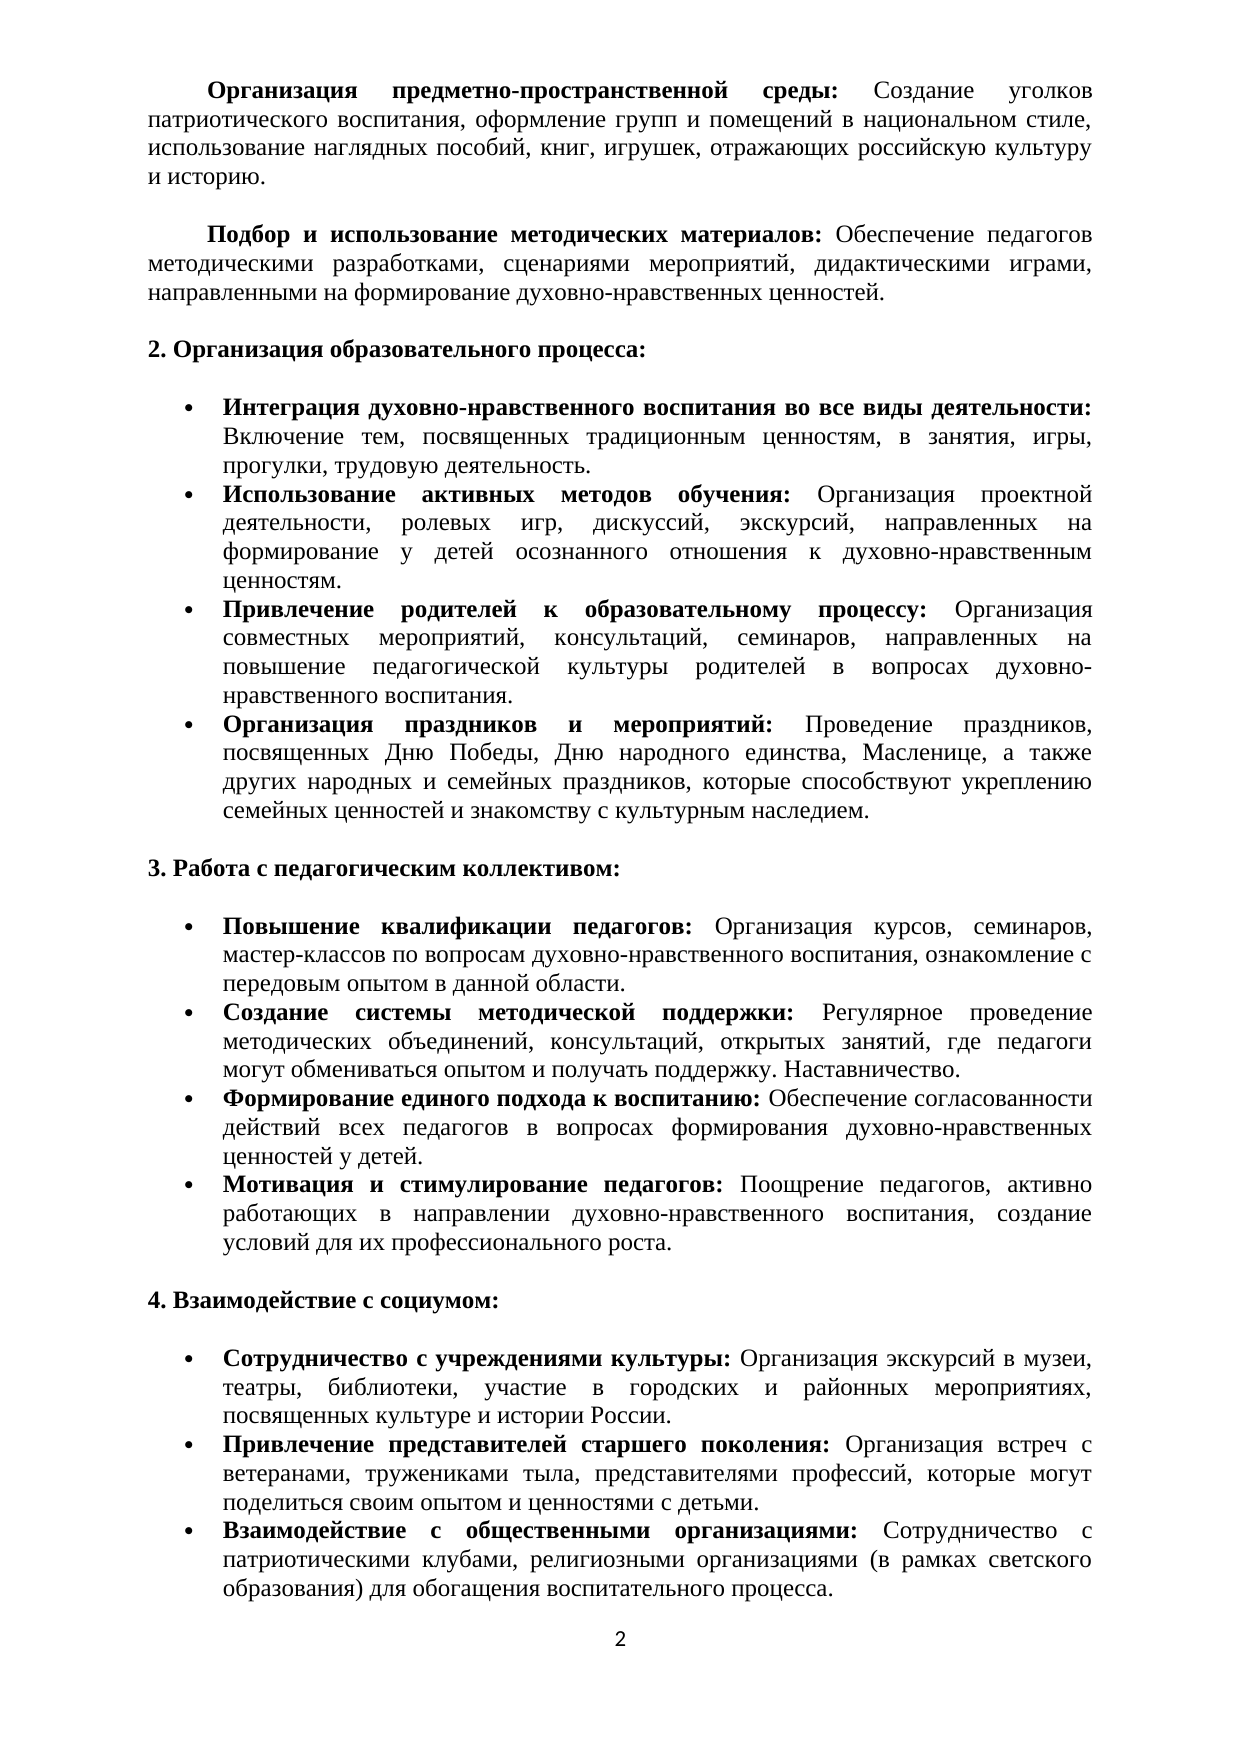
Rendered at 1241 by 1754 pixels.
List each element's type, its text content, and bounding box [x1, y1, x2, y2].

list Интеграция духовно-нравственного воспитания во все виды деятельности: Включение тем, посвященных традиционным ценностям, в занятия, игры, прогулки, трудовую деятельность. [185, 392, 1093, 479]
list Взаимодействие с общественными организациями: Сотрудничество с патриотическими клубами, религиозными организациями (в рамках светского образования) для обогащения воспитательного процесса. [185, 1515, 1093, 1602]
list Повышение квалификации педагогов: Организация курсов, семинаров, мастер-классов по вопросам духовно-нравственного воспитания, ознакомление с передовым опытом в данной области. [185, 911, 1093, 997]
text 2. Организация образовательного процесса: [148, 334, 1093, 363]
list Формирование единого подхода к воспитанию: Обеспечение согласованности действий всех педагогов в вопросах формирования духовно-нравственных ценностей у детей. [185, 1083, 1093, 1169]
list Сотрудничество с учреждениями культуры: Организация экскурсий в музеи, театры, библиотеки, участие в городских и районных мероприятиях, посвященных культуре и истории России. [185, 1343, 1093, 1429]
text 3. Работа с педагогическим коллективом: [148, 853, 1093, 882]
text Подбор и использование методических материалов: Обеспечение педагогов методическими разработками, сценариями мероприятий, дидактическими играми, направленными на формирование духовно-нравственных ценностей. [148, 219, 1093, 305]
text 4. Взаимодействие с социумом: [148, 1285, 1093, 1314]
list Привлечение родителей к образовательному процессу: Организация совместных мероприятий, консультаций, семинаров, направленных на повышение педагогической культуры родителей в вопросах духовно-нравственного воспитания. [185, 594, 1093, 709]
list Мотивация и стимулирование педагогов: Поощрение педагогов, активно работающих в направлении духовно-нравственного воспитания, создание условий для их профессионального роста. [185, 1169, 1093, 1256]
text Организация предметно-пространственной среды: Создание уголков патриотического воспитания, оформление групп и помещений в национальном стиле, использование наглядных пособий, книг, игрушек, отражающих российскую культуру и историю. [148, 75, 1093, 190]
list Организация праздников и мероприятий: Проведение праздников, посвященных Дню Победы, Дню народного единства, Масленице, а также других народных и семейных праздников, которые способствуют укреплению семейных ценностей и знакомству с культурным наследием. [185, 709, 1093, 824]
list Создание системы методической поддержки: Регулярное проведение методических объединений, консультаций, открытых занятий, где педагоги могут обмениваться опытом и получать поддержку. Наставничество. [185, 997, 1093, 1083]
list Использование активных методов обучения: Организация проектной деятельности, ролевых игр, дискуссий, экскурсий, направленных на формирование у детей осознанного отношения к духовно-нравственным ценностям. [185, 479, 1093, 594]
list Привлечение представителей старшего поколения: Организация встреч с ветеранами, тружениками тыла, представителями профессий, которые могут поделиться своим опытом и ценностями с детьми. [185, 1429, 1093, 1515]
